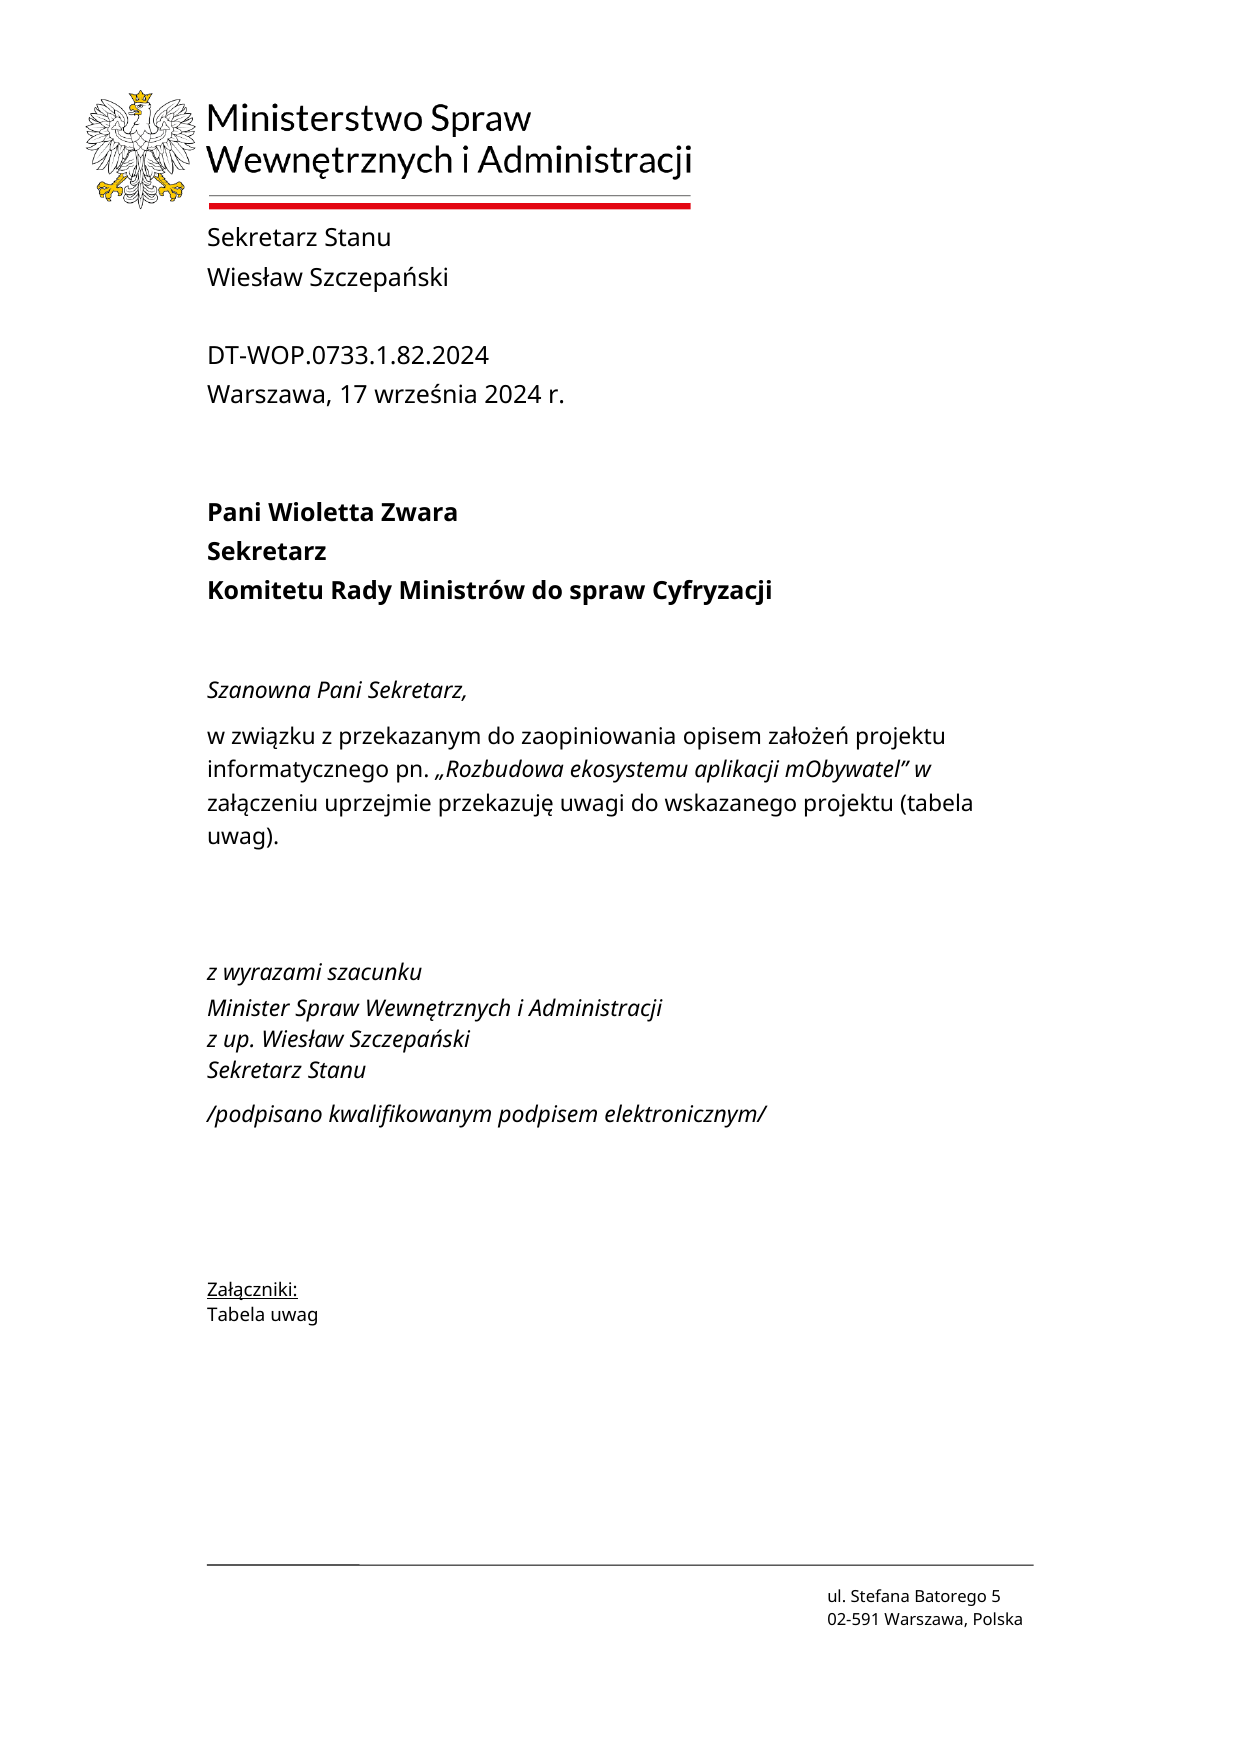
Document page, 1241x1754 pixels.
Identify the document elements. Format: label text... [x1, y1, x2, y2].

text Wiesław Szczepański [207, 259, 1033, 293]
text Komitetu Rady Ministrów do spraw Cyfryzacji [207, 573, 1033, 607]
text Minister Spraw Wewnętrznych i Administracji z up. Wiesław Szczepański Sekretarz Stanu [207, 991, 1033, 1085]
text Szanowna Pani Sekretarz, [207, 674, 1033, 706]
text /podpisano kwalifikowanym podpisem elektronicznym/ [207, 1098, 1033, 1129]
text Sekretarz [207, 533, 1033, 567]
text DT-WOP.0733.1.82.2024 [207, 338, 1033, 372]
text Załączniki: [207, 1276, 1033, 1301]
text Warszawa, 17 września 2024 r. [207, 377, 1033, 411]
text Tabela uwag [207, 1301, 1033, 1327]
text w związku z przekazanym do zaopiniowania opisem założeń projektu informatycznego pn. „Rozbudowa ekosystemu aplikacji mObywatel” w załączeniu uprzejmie przekazuję uwagi do wskazanego projektu (tabela uwag). [207, 718, 1033, 851]
picture [76, 81, 699, 216]
text z wyrazami szacunku [207, 956, 1033, 987]
text Sekretarz Stanu [207, 220, 1033, 254]
text Pani Wioletta Zwara [207, 494, 1033, 528]
